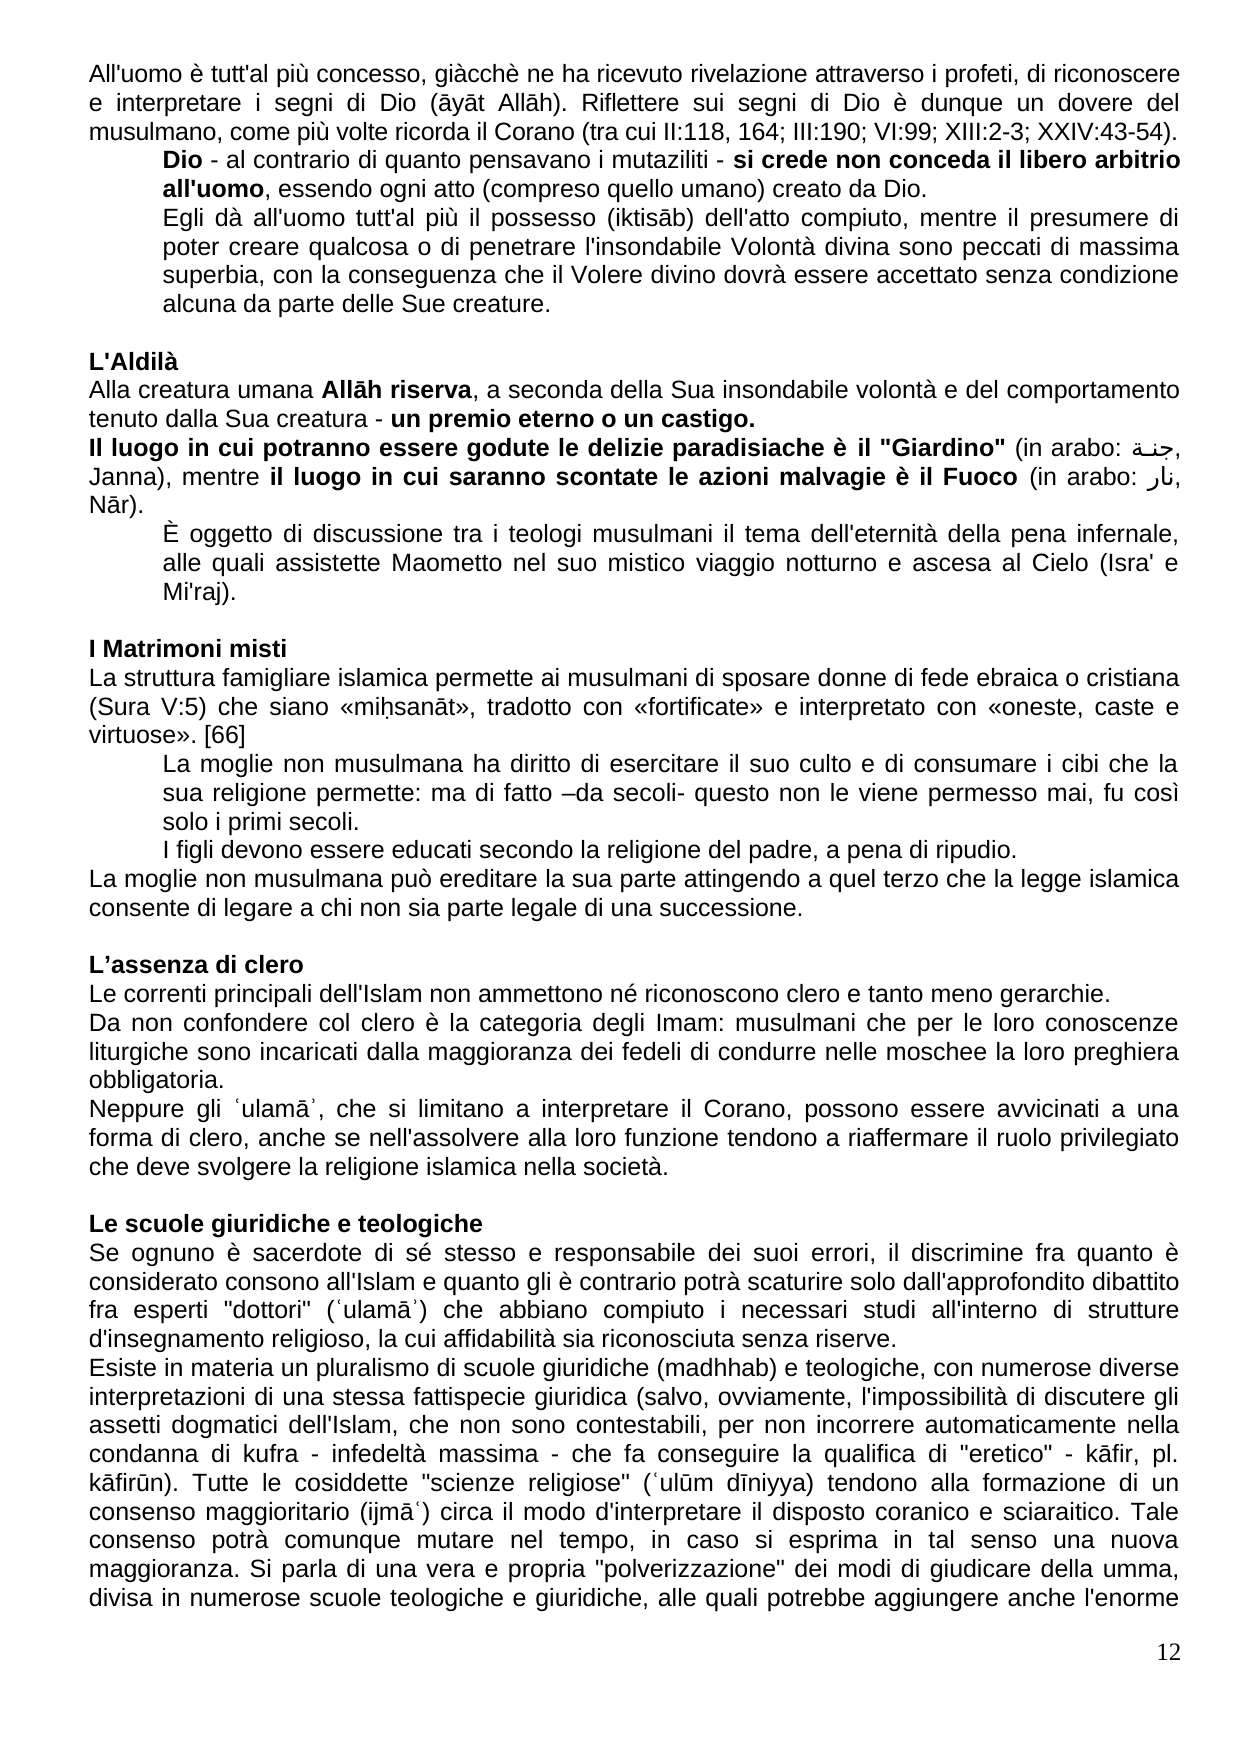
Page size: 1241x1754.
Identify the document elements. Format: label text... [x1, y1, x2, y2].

text I figli devono essere educati secondo la religione del padre, a pena di ripudio. [162, 835, 1181, 864]
text Se ognuno è sacerdote di sé stesso e responsabile dei suoi errori, il discrimine fra quanto è considerato consono all'Islam e quanto gli è contrario potrà scaturire solo dall'approfondito dibattito fra esperti "dottori" (ʿulamāʾ) che abbiano compiuto i necessari studi all'interno di strutture d'insegnamento religioso, la cui affidabilità sia riconosciuta senza riserve. [89, 1238, 1181, 1353]
text È oggetto di discussione tra i teologi musulmani il tema dell'eternità della pena infernale, alle quali assistette Maometto nel suo mistico viaggio notturno e ascesa al Cielo (Isra' e Mi'raj). [162, 519, 1181, 605]
text L'Aldilà [89, 347, 1181, 375]
text Da non confondere col clero è la categoria degli Imam: musulmani che per le loro conoscenze liturgiche sono incaricati dalla maggioranza dei fedeli di condurre nelle moschee la loro preghiera obbligatoria. [89, 1008, 1181, 1094]
text Le scuole giuridiche e teologiche [89, 1209, 1181, 1238]
text L’assenza di clero [89, 950, 1181, 979]
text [89, 1353, 1181, 1612]
text La moglie non musulmana ha diritto di esercitare il suo culto e di consumare i cibi che la sua religione permette: ma di fatto –da secoli- questo non le viene permesso mai, fu così solo i primi secoli. [162, 749, 1181, 835]
text La struttura famigliare islamica permette ai musulmani di sposare donne di fede ebraica o cristiana (Sura V:5) che siano «miḥsanāt», tradotto con «fortificate» e interpretato con «oneste, caste e virtuose». [66] [89, 663, 1181, 749]
text Alla creatura umana Allāh riserva, a seconda della Sua insondabile volontà e del comportamento tenuto dalla Sua creatura - un premio eterno o un castigo. [89, 375, 1181, 433]
text Neppure gli ʿulamāʾ, che si limitano a interpretare il Corano, possono essere avvicinati a una forma di clero, anche se nell'assolvere alla loro funzione tendono a riaffermare il ruolo privilegiato che deve svolgere la religione islamica nella società. [89, 1094, 1181, 1180]
text Dio - al contrario di quanto pensavano i mutaziliti - si crede non conceda il libero arbitrio all'uomo, essendo ogni atto (compreso quello umano) creato da Dio. [162, 145, 1181, 203]
text La moglie non musulmana può ereditare la sua parte attingendo a quel terzo che la legge islamica consente di legare a chi non sia parte legale di una successione. [89, 864, 1181, 922]
text Egli dà all'uomo tutt'al più il possesso (iktisāb) dell'atto compiuto, mentre il presumere di poter creare qualcosa o di penetrare l'insondabile Volontà divina sono peccati di massima superbia, con la conseguenza che il Volere divino dovrà essere accettato senza condizione alcuna da parte delle Sue creature. [162, 203, 1181, 318]
text I Matrimoni misti [89, 634, 1181, 663]
text Il luogo in cui potranno essere godute le delizie paradisiache è il "Giardino" (in arabo: ﺟﻨـة‎, Janna), mentre il luogo in cui saranno scontate le azioni malvagie è il Fuoco (in arabo: ﻧﺎﺭ‎, Nār). [89, 433, 1181, 519]
text Le correnti principali dell'Islam non ammettono né riconoscono clero e tanto meno gerarchie. [89, 979, 1181, 1008]
text All'uomo è tutt'al più concesso, giàcchè ne ha ricevuto rivelazione attraverso i profeti, di riconoscere e interpretare i segni di Dio (āyāt Allāh). Riflettere sui segni di Dio è dunque un dovere del musulmano, come più volte ricorda il Corano (tra cui II:118, 164; III:190; VI:99; XIII:2-3; XXIV:43-54). [89, 59, 1181, 145]
